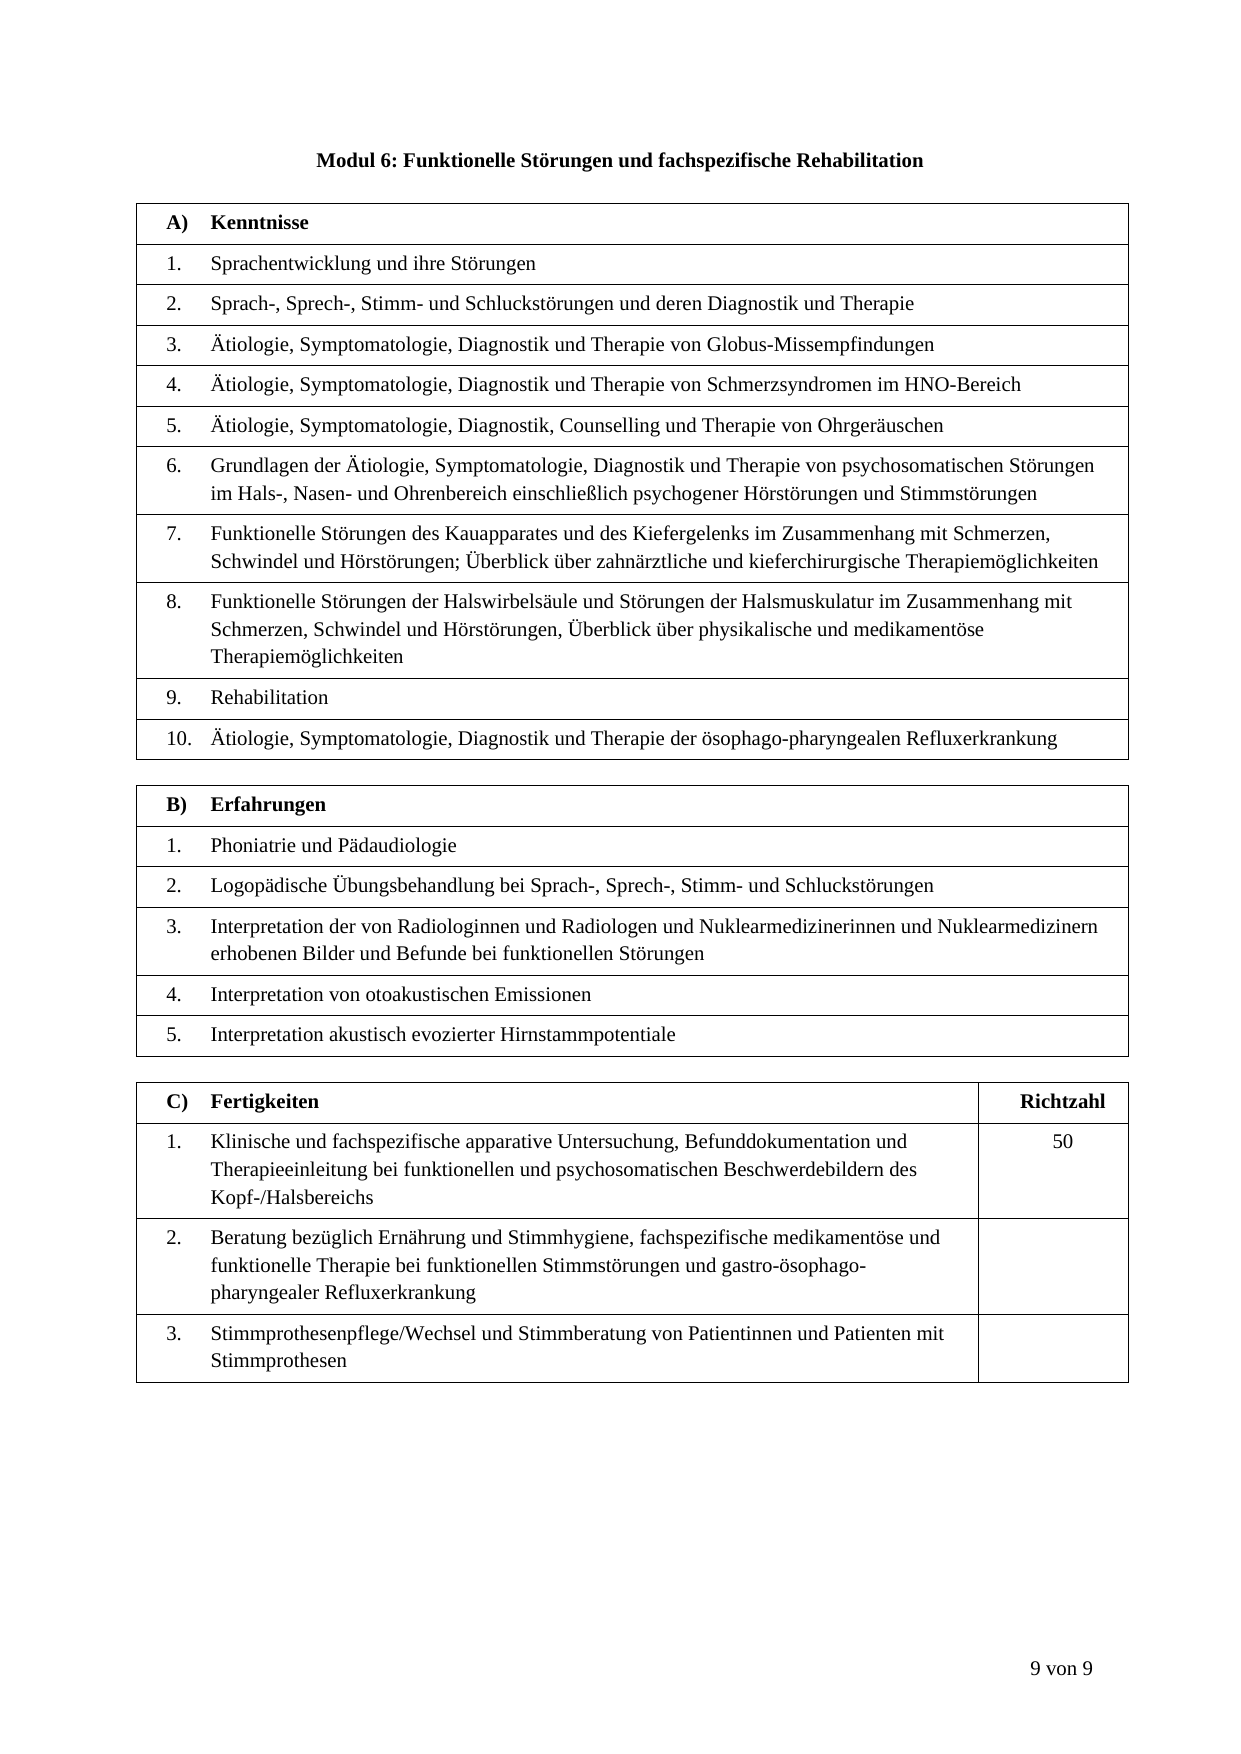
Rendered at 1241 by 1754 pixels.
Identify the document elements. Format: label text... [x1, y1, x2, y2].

table_cell Sprach-, Sprech-, Stimm- und Schluckstörungen und deren Diagnostik und Therapie [137, 285, 1128, 324]
table_cell Beratung bezüglich Ernährung und Stimmhygiene, fachspezifische medikamentöse und funktionelle Therapie bei funktionellen Stimmstörungen und gastro-ösophago-pharyngealer Refluxerkrankung [137, 1219, 978, 1314]
table_cell Interpretation akustisch evozierter Hirnstammpotentiale [137, 1016, 1128, 1056]
table_cell Ätiologie, Symptomatologie, Diagnostik, Counselling und Therapie von Ohrgeräuschen [137, 407, 1128, 446]
table_cell Stimmprothesenpflege/Wechsel und Stimmberatung von Patientinnen und Patienten mit Stimmprothesen [137, 1315, 978, 1382]
table_cell Phoniatrie und Pädaudiologie [137, 827, 1128, 866]
table_header B) Erfahrungen [137, 786, 1128, 826]
table_cell Ätiologie, Symptomatologie, Diagnostik und Therapie von Schmerzsyndromen im HNO-Bereich [137, 366, 1128, 406]
table_cell Logopädische Übungsbehandlung bei Sprach-, Sprech-, Stimm- und Schluckstörungen [137, 867, 1128, 907]
text Modul 6: Funktionelle Störungen und fachspezifische Rehabilitation [148, 148, 1092, 172]
table_cell Rehabilitation [137, 679, 1128, 718]
table_cell Interpretation von otoakustischen Emissionen [137, 976, 1128, 1015]
table_cell Funktionelle Störungen der Halswirbelsäule und Störungen der Halsmuskulatur im Zusammenhang mit Schmerzen, Schwindel und Hörstörungen, Überblick über physikalische und medikamentöse Therapiemöglichkeiten [137, 583, 1128, 678]
table_cell Interpretation der von Radiologinnen und Radiologen und Nuklearmedizinerinnen und Nuklearmedizinern erhobenen Bilder und Befunde bei funktionellen Störungen [137, 908, 1128, 975]
table_cell [979, 1219, 1128, 1314]
table_cell Sprachentwicklung und ihre Störungen [137, 245, 1128, 284]
table_cell Ätiologie, Symptomatologie, Diagnostik und Therapie von Globus-Missempfindungen [137, 326, 1128, 365]
table_cell Grundlagen der Ätiologie, Symptomatologie, Diagnostik und Therapie von psychosomatischen Störungen im Hals-, Nasen- und Ohrenbereich einschließlich psychogener Hörstörungen und Stimmstörungen [137, 447, 1128, 514]
table_cell 50 [979, 1124, 1128, 1218]
table_header C) Fertigkeiten [137, 1083, 978, 1122]
table_header A) Kenntnisse [137, 204, 1128, 243]
table_cell [979, 1315, 1128, 1382]
table_cell Klinische und fachspezifische apparative Untersuchung, Befunddokumentation und Therapieeinleitung bei funktionellen und psychosomatischen Beschwerdebildern des Kopf-/Halsbereichs [137, 1124, 978, 1218]
table_cell Ätiologie, Symptomatologie, Diagnostik und Therapie der ösophago-pharyngealen Refluxerkrankung [137, 720, 1128, 759]
table_cell Funktionelle Störungen des Kauapparates und des Kiefergelenks im Zusammenhang mit Schmerzen, Schwindel und Hörstörungen; Überblick über zahnärztliche und kieferchirurgische Therapiemöglichkeiten [137, 515, 1128, 582]
table_header Richtzahl [979, 1083, 1128, 1122]
